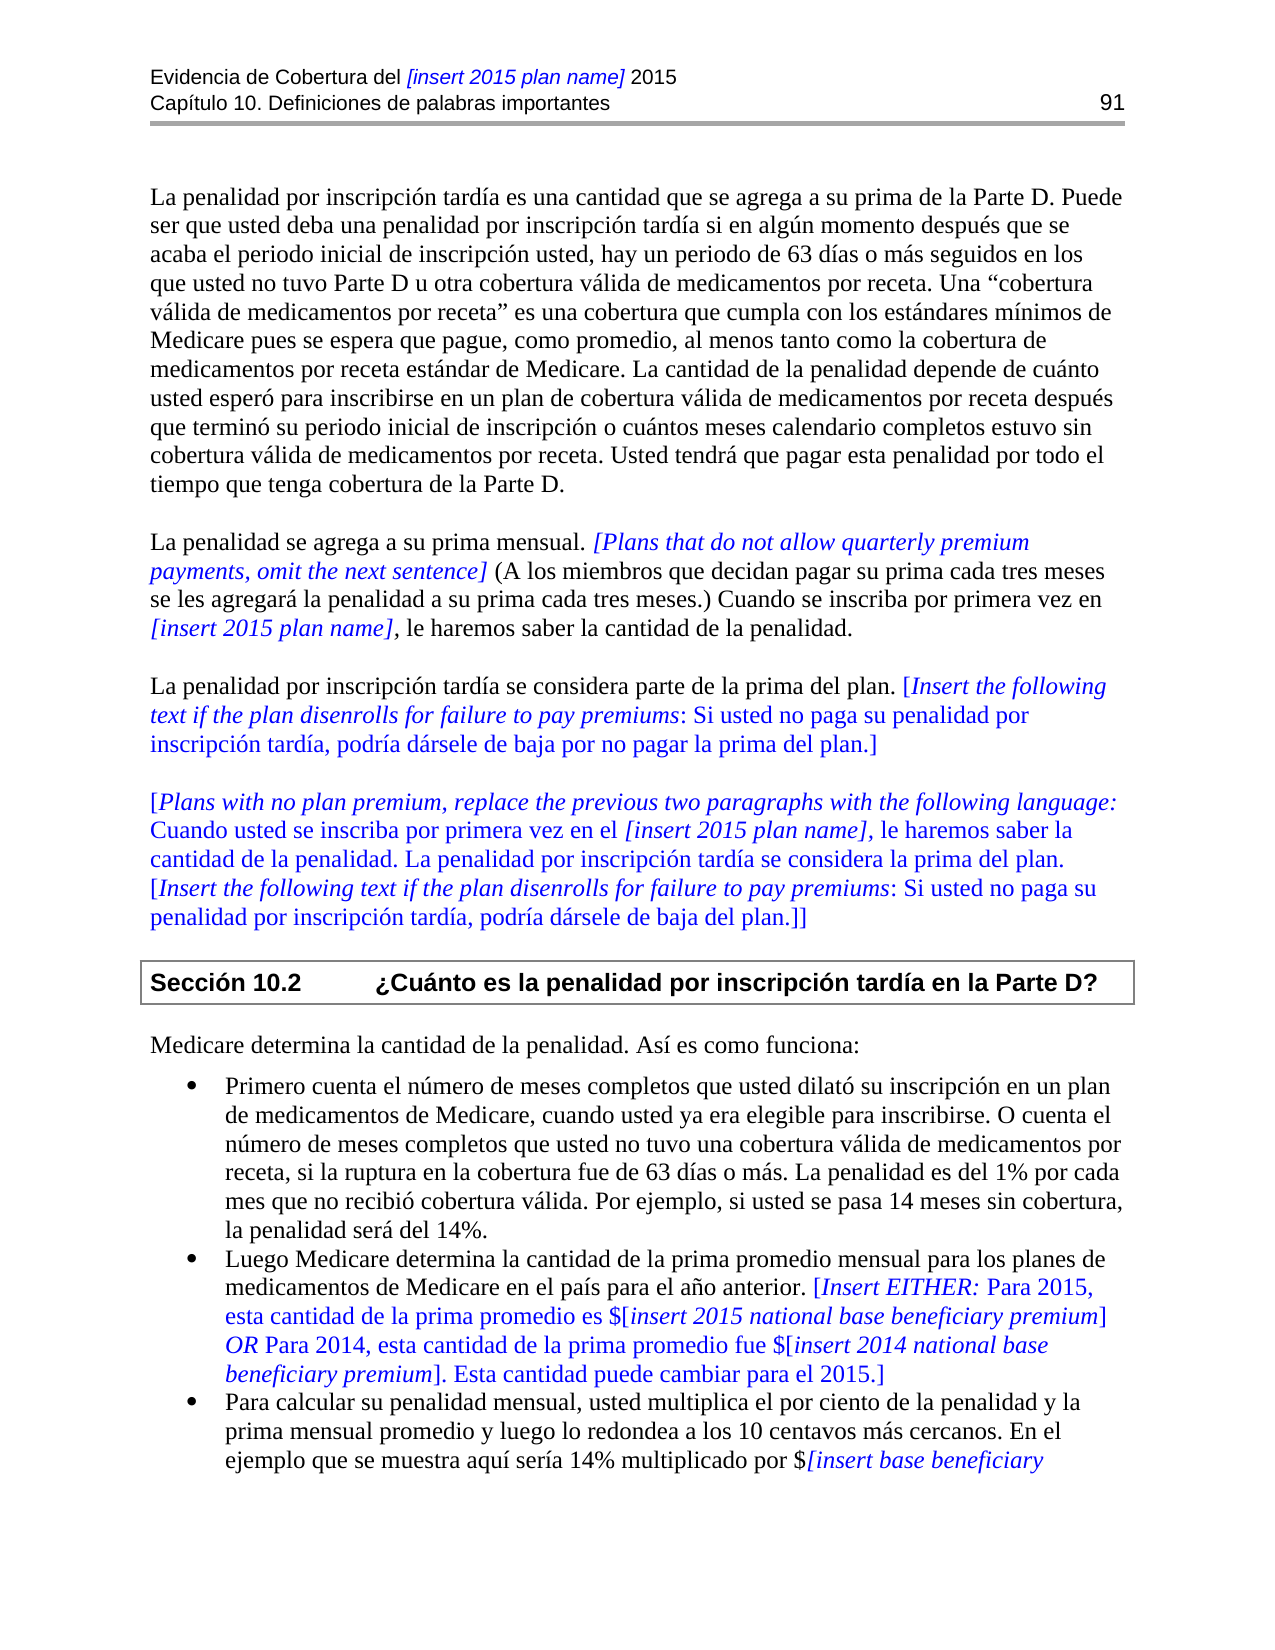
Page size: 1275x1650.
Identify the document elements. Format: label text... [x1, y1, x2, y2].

subtitle Sección 10.2 ¿Cuánto es la penalidad por inscripción tardía en la Parte D? [142, 962, 1133, 1003]
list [187, 1387, 1125, 1474]
text La penalidad por inscripción tardía es una cantidad que se agrega a su prima de la Parte D. Puede ser que usted deba una penalidad por inscripción tardía si en algún momento después que se acaba el periodo inicial de inscripción usted, hay un periodo de 63 días o más seguidos en los que usted no tuvo Parte D u otra cobertura válida de medicamentos por receta. Una “cobertura válida de medicamentos por receta” es una cobertura que cumpla con los estándares mínimos de Medicare pues se espera que pague, como promedio, al menos tanto como la cobertura de medicamentos por receta estándar de Medicare. La cantidad de la penalidad depende de cuánto usted esperó para inscribirse en un plan de cobertura válida de medicamentos por receta después que terminó su periodo inicial de inscripción o cuántos meses calendario completos estuvo sin cobertura válida de medicamentos por receta. Usted tendrá que pagar esta penalidad por todo el tiempo que tenga cobertura de la Parte D. [150, 182, 1125, 498]
text Medicare determina la cantidad de la penalidad. Así es como funciona: [150, 1030, 1125, 1059]
list Primero cuenta el número de meses completos que usted dilató su inscripción en un plan de medicamentos de Medicare, cuando usted ya era elegible para inscribirse. O cuenta el número de meses completos que usted no tuvo una cobertura válida de medicamentos por receta, si la ruptura en la cobertura fue de 63 días o más. La penalidad es del 1% por cada mes que no recibió cobertura válida. Por ejemplo, si usted se pasa 14 meses sin cobertura, la penalidad será del 14%. [187, 1071, 1125, 1244]
text La penalidad por inscripción tardía se considera parte de la prima del plan. [Insert the following text if the plan disenrolls for failure to pay premiums: Si usted no paga su penalidad por inscripción tardía, podría dársele de baja por no pagar la prima del plan.] [150, 671, 1125, 757]
text La penalidad se agrega a su prima mensual. [Plans that do not allow quarterly premium payments, omit the next sentence] (A los miembros que decidan pagar su prima cada tres meses se les agregará la penalidad a su prima cada tres meses.) Cuando se inscriba por primera vez en [insert 2015 plan name], le haremos saber la cantidad de la penalidad. [150, 527, 1125, 642]
text [Plans with no plan premium, replace the previous two paragraphs with the following language: Cuando usted se inscriba por primera vez en el [insert 2015 plan name], le haremos saber la cantidad de la penalidad. La penalidad por inscripción tardía se considera la prima del plan. [Insert the following text if the plan disenrolls for failure to pay premiums: Si usted no paga su penalidad por inscripción tardía, podría dársele de baja del plan.]] [150, 787, 1125, 930]
list Luego Medicare determina la cantidad de la prima promedio mensual para los planes de medicamentos de Medicare en el país para el año anterior. [Insert EITHER: Para 2015, esta cantidad de la prima promedio es $[insert 2015 national base beneficiary premium] OR Para 2014, esta cantidad de la prima promedio fue $[insert 2014 national base beneficiary premium]. Esta cantidad puede cambiar para el 2015.] [187, 1244, 1125, 1387]
